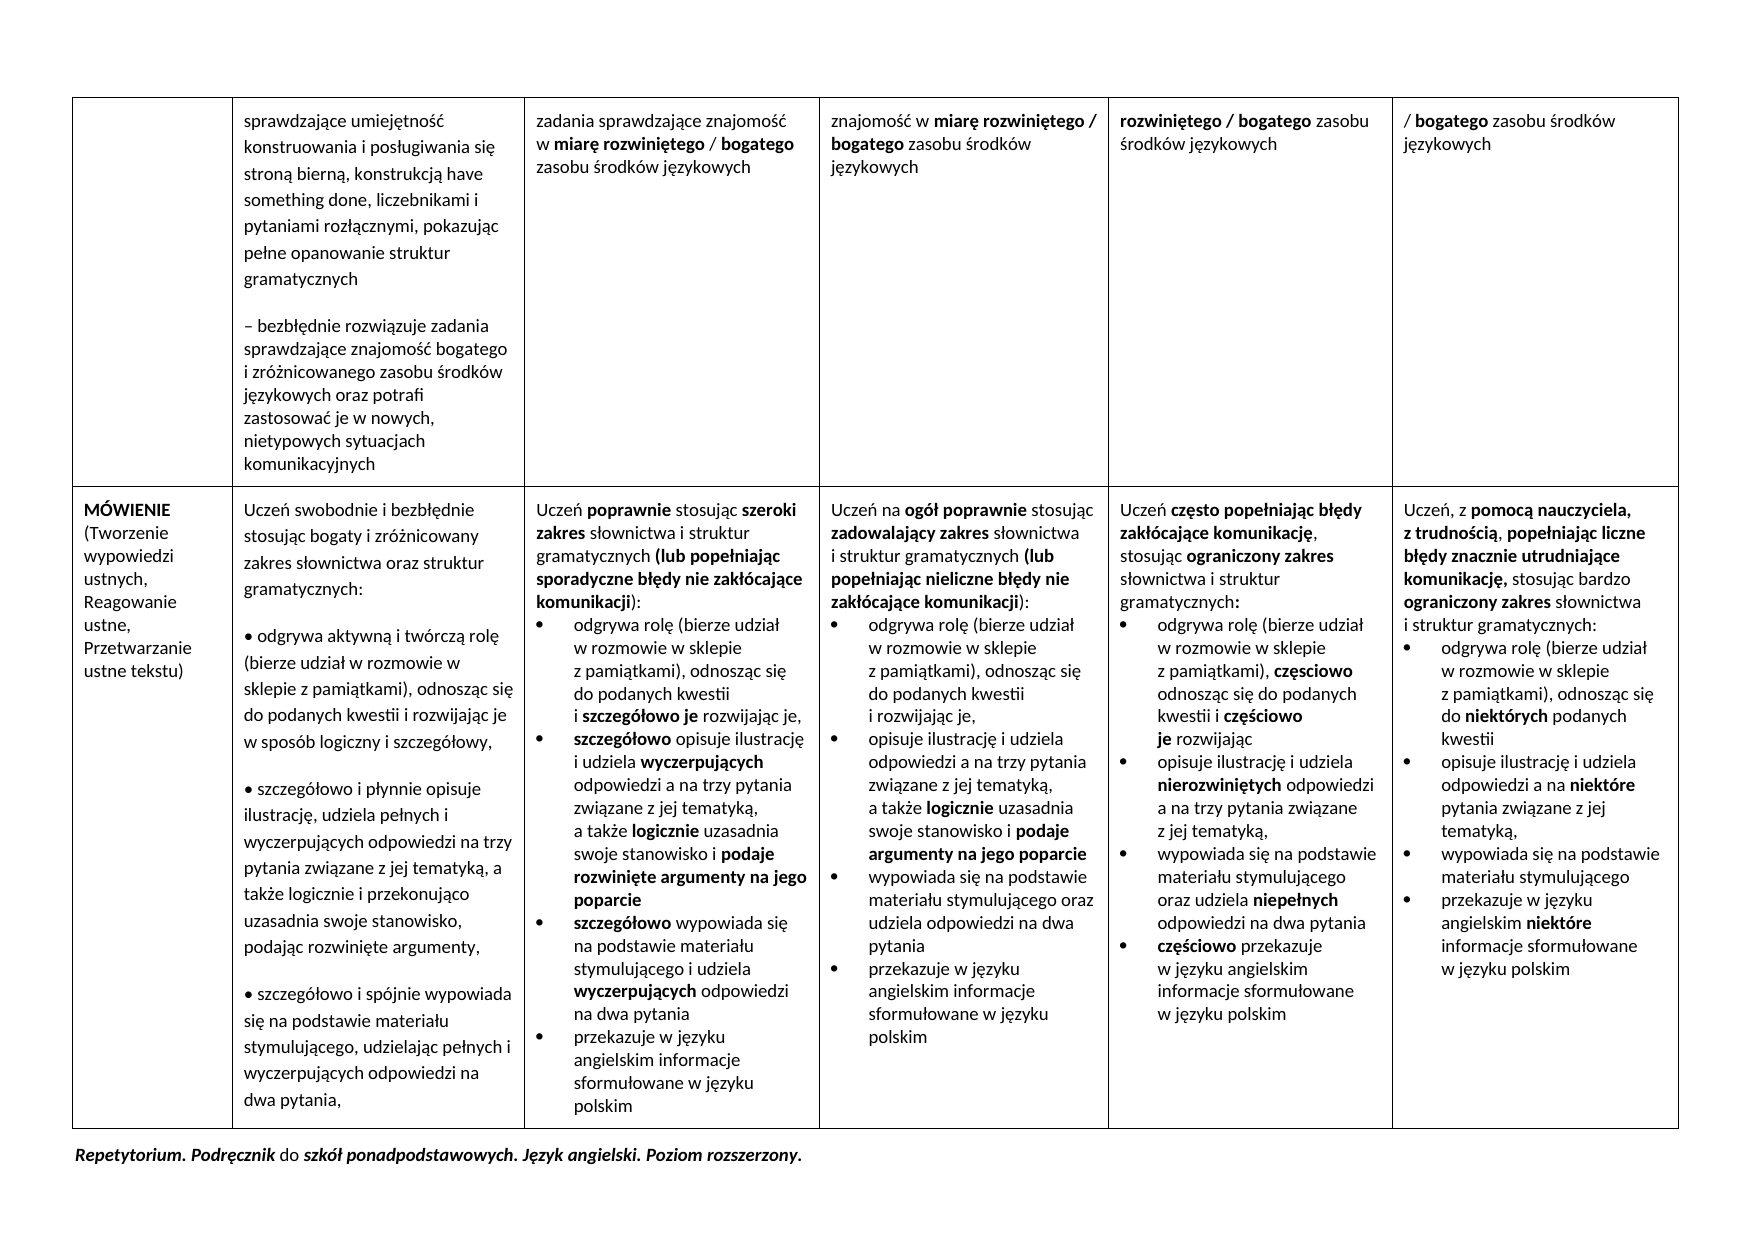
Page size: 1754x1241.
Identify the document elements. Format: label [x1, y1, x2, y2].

table_cell [73, 487, 232, 1128]
table_cell [1393, 98, 1678, 486]
table_cell [1109, 487, 1392, 1128]
table_cell [820, 98, 1108, 486]
table_cell [525, 98, 819, 486]
table_cell [1109, 98, 1392, 486]
table_cell [1393, 487, 1678, 1128]
table_cell [820, 487, 1108, 1128]
table_cell [73, 98, 232, 486]
table_cell [233, 487, 524, 1128]
table_cell [233, 98, 524, 486]
table_cell [525, 487, 819, 1128]
